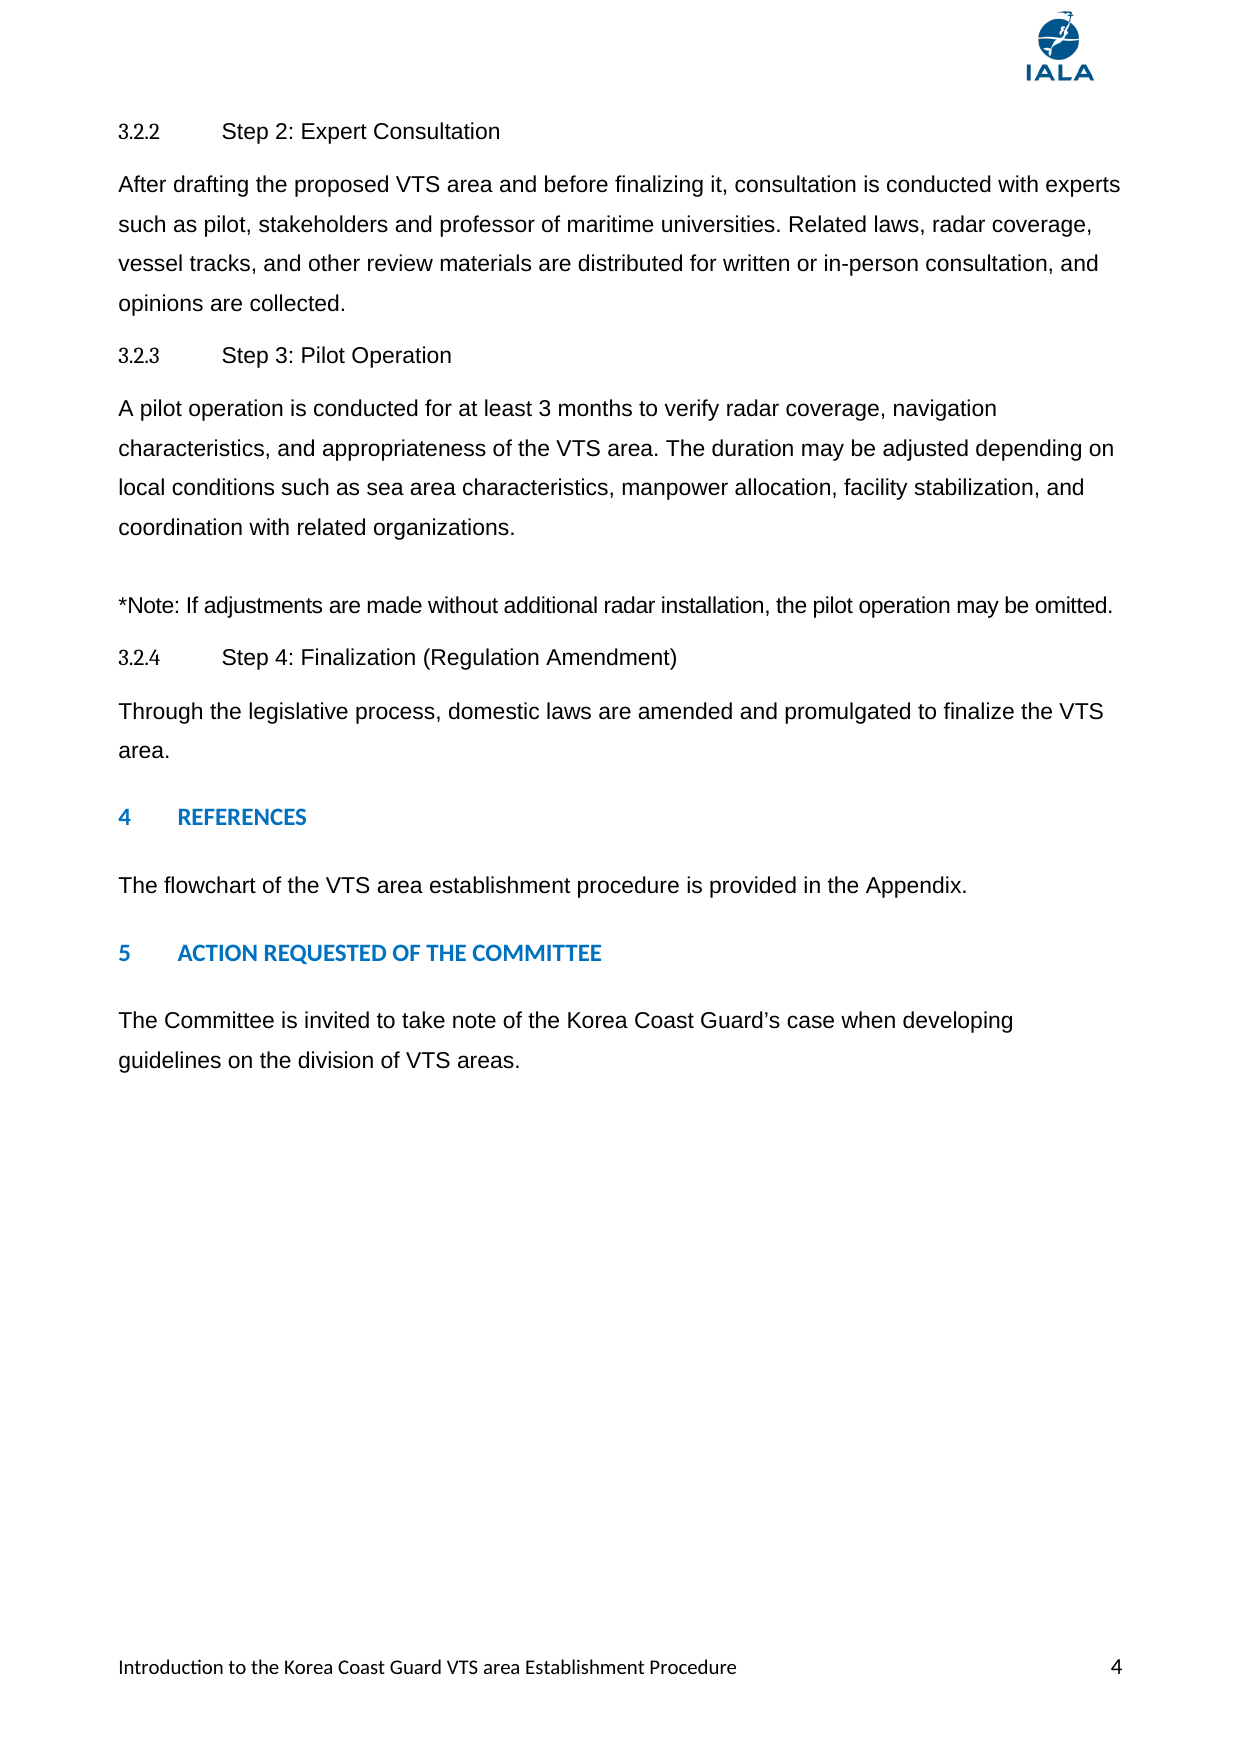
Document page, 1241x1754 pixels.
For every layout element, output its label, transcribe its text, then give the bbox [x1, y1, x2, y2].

picture [1011, 3, 1106, 96]
text Through the legislative process, domestic laws are amended and promulgated to finalize the VTS area. [118, 698, 1122, 763]
subtitle Step 2: Expert Consultation [118, 118, 1122, 145]
subtitle References [118, 802, 1122, 832]
text After drafting the proposed VTS area and before finalizing it, consultation is conducted with experts such as pilot, stakeholders and professor of maritime universities. Related laws, radar coverage, vessel tracks, and other review materials are distributed for written or in-person consultation, and opinions are collected. [118, 171, 1122, 316]
text A pilot operation is conducted for at least 3 months to verify radar coverage, navigation characteristics, and appropriateness of the VTS area. The duration may be adjusted depending on local conditions such as sea area characteristics, manpower allocation, facility stabilization, and coordination with related organizations. [118, 395, 1122, 540]
text *Note: If adjustments are made without additional radar installation, the pilot operation may be omitted. [118, 592, 1122, 619]
text The Committee is invited to take note of the Korea Coast Guard’s case when developing guidelines on the division of VTS areas. [118, 1007, 1122, 1073]
subtitle Action requested of the Committee [118, 937, 1122, 967]
subtitle Step 3: Pilot Operation [118, 342, 1122, 369]
text The flowchart of the VTS area establishment procedure is provided in the Appendix. [118, 872, 1122, 899]
subtitle Step 4: Finalization (Regulation Amendment) [118, 644, 1122, 672]
